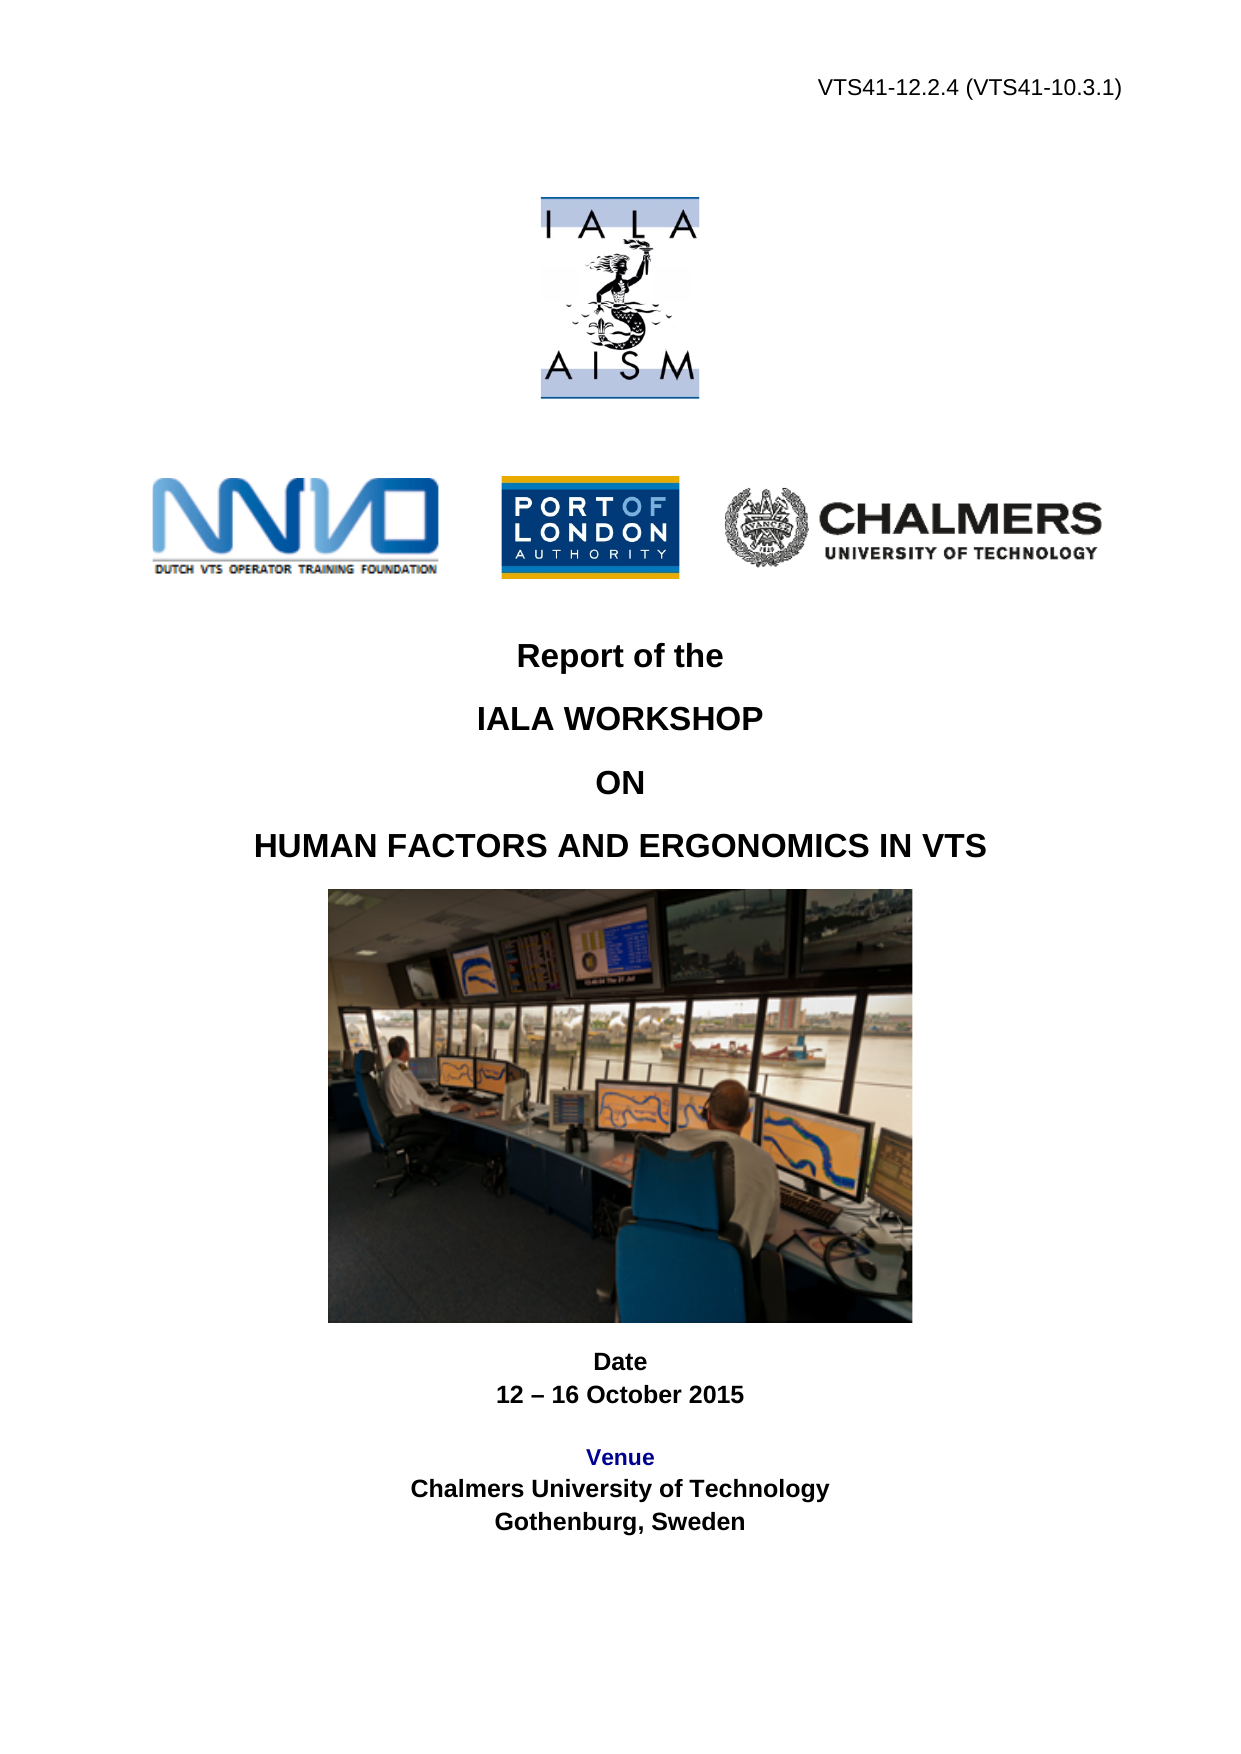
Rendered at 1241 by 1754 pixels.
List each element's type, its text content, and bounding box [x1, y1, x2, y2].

picture [152, 478, 442, 579]
text Venue [118, 1443, 1122, 1470]
text ON [118, 763, 1122, 801]
picture [328, 889, 913, 1323]
text Gothenburg, Sweden [118, 1507, 1122, 1535]
picture [501, 476, 680, 570]
text 12 – 16 October 2015 [118, 1380, 1122, 1409]
picture [540, 197, 700, 399]
table_header [488, 478, 693, 583]
text Report of the [118, 636, 1122, 674]
table_header [693, 478, 1133, 583]
text Date [118, 1347, 1122, 1376]
table_header [107, 478, 487, 583]
picture [718, 477, 1108, 580]
picture [501, 573, 680, 579]
text Human Factors and Ergonomics in VTS [118, 826, 1122, 864]
text IALA WORKSHOP [118, 699, 1122, 738]
text Chalmers University of Technology [118, 1474, 1122, 1502]
